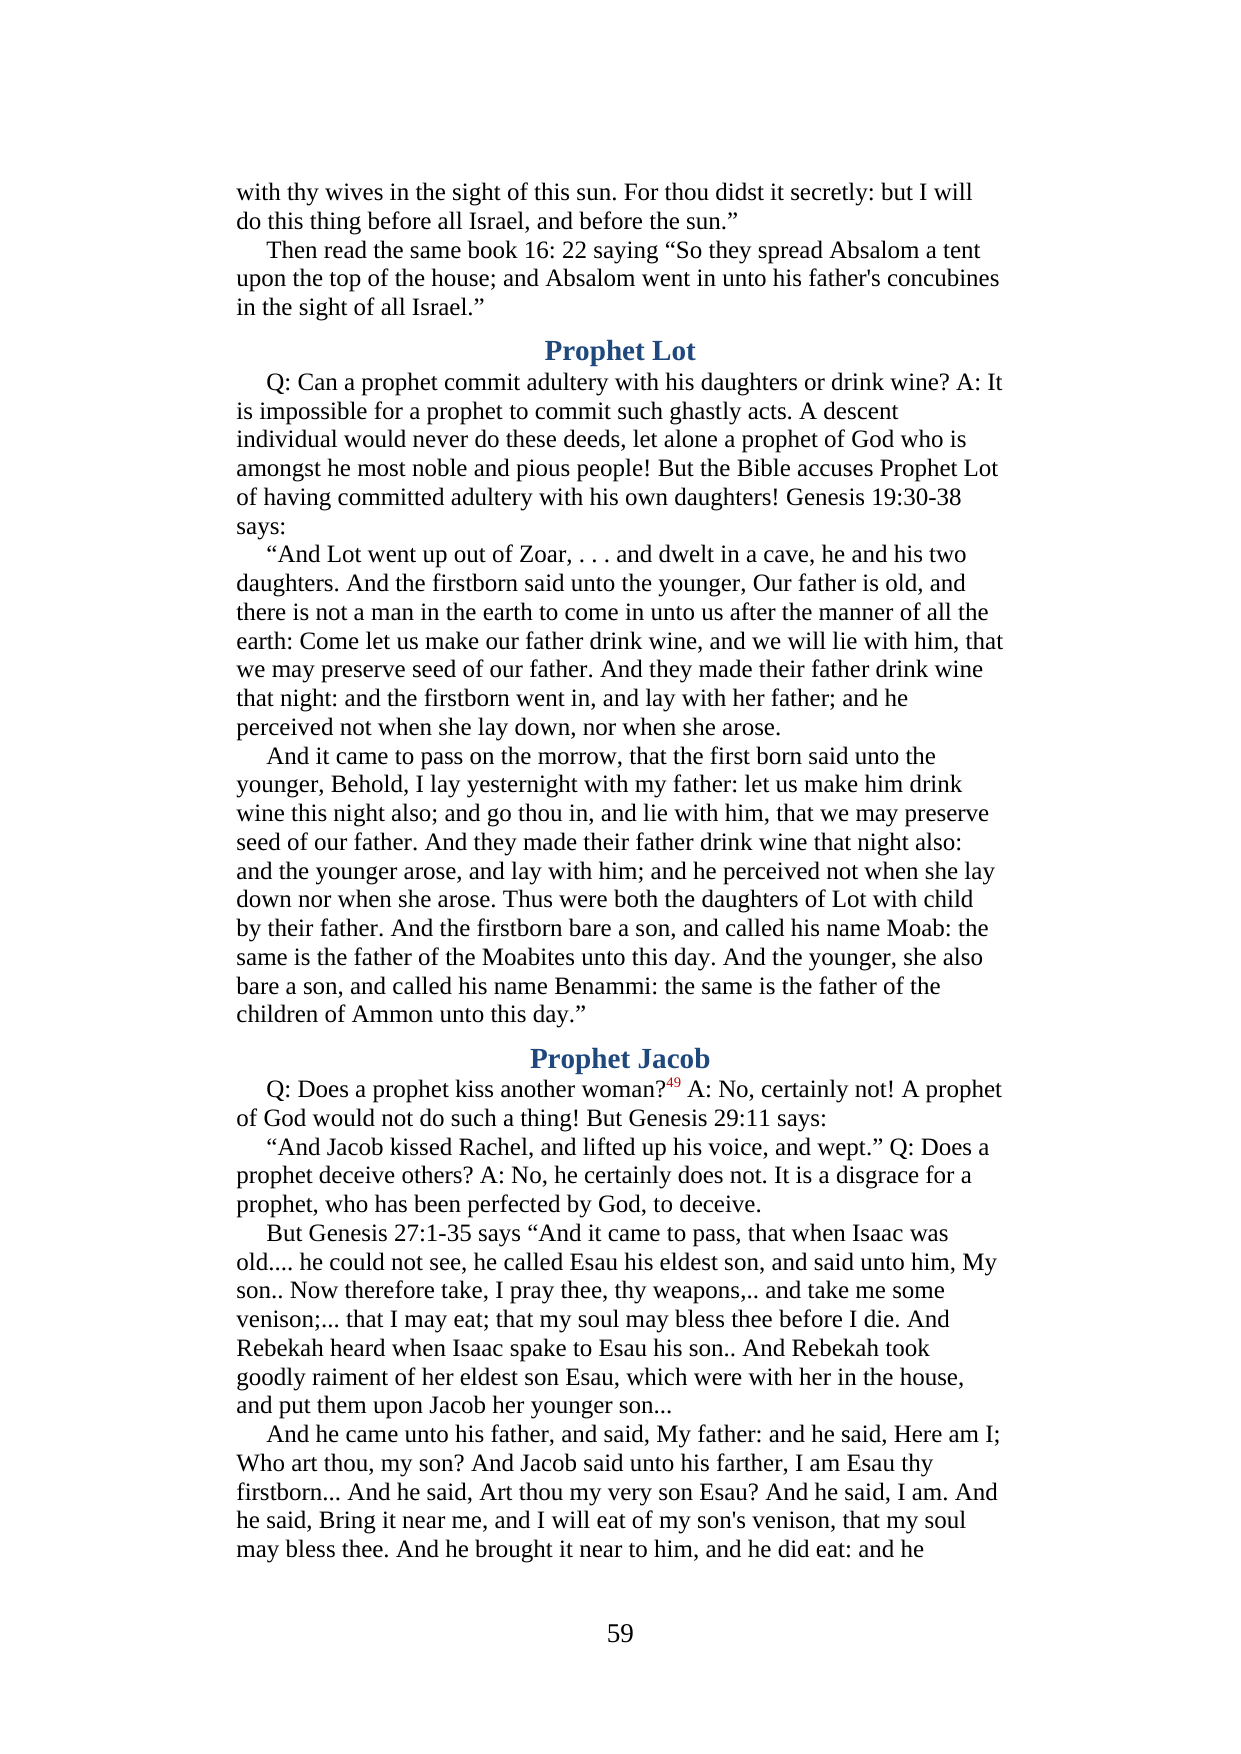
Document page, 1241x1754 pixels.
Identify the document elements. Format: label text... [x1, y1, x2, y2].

text “And Jacob kissed Rachel, and lifted up his voice, and wept.” Q: Does a prophet deceive others? A: No, he certainly does not. It is a disgrace for a prophet, who has been perfected by God, to deceive. [236, 1132, 1004, 1218]
text Q: Does a prophet kiss another woman?49 A: No, certainly not! A prophet of God would not do such a thing! But Genesis 29:11 says: [236, 1074, 1004, 1132]
text And it came to pass on the morrow, that the first born said unto the younger, Behold, I lay yesternight with my father: let us make him drink wine this night also; and go thou in, and lie with him, that we may preserve seed of our father. And they made their father drink wine that night also: and the younger arose, and lay with him; and he perceived not when she lay down nor when she arose. Thus were both the daughters of Lot with child by their father. And the firstborn bare a son, and called his name Moab: the same is the father of the Moabites unto this day. And the younger, she also bare a son, and called his name Benammi: the same is the father of the children of Ammon unto this day.” [236, 741, 1004, 1028]
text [236, 177, 1004, 235]
text Then read the same book 16: 22 saying “So they spread Absalom a tent upon the top of the house; and Absalom went in unto his father's concubines in the sight of all Israel.” [236, 235, 1004, 321]
text But Genesis 27:1-35 says “And it came to pass, that when Isaac was old.... he could not see, he called Esau his eldest son, and said unto him, My son.. Now therefore take, I pray thee, thy weapons,.. and take me some venison;... that I may eat; that my soul may bless thee before I die. And Rebekah heard when Isaac spake to Esau his son.. And Rebekah took goodly raiment of her eldest son Esau, which were with her in the house, and put them upon Jacob her younger son... [236, 1218, 1004, 1419]
text Q: Can a prophet commit adultery with his daughters or drink wine? A: It is impossible for a prophet to commit such ghastly acts. A descent individual would never do these deeds, let alone a prophet of God who is amongst he most noble and pious people! But the Bible accuses Prophet Lot of having committed adultery with his own daughters! Genesis 19:30-38 says: [236, 367, 1004, 539]
subtitle Prophet Jacob [236, 1041, 1004, 1074]
text “And Lot went up out of Zoar, . . . and dwelt in a cave, he and his two daughters. And the firstborn said unto the younger, Our father is old, and there is not a man in the earth to come in unto us after the manner of all the earth: Come let us make our father drink wine, and we will lie with him, that we may preserve seed of our father. And they made their father drink wine that night: and the firstborn went in, and lay with her father; and he perceived not when she lay down, nor when she arose. [236, 539, 1004, 741]
subtitle Prophet Lot [236, 333, 1004, 367]
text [236, 1419, 1004, 1563]
